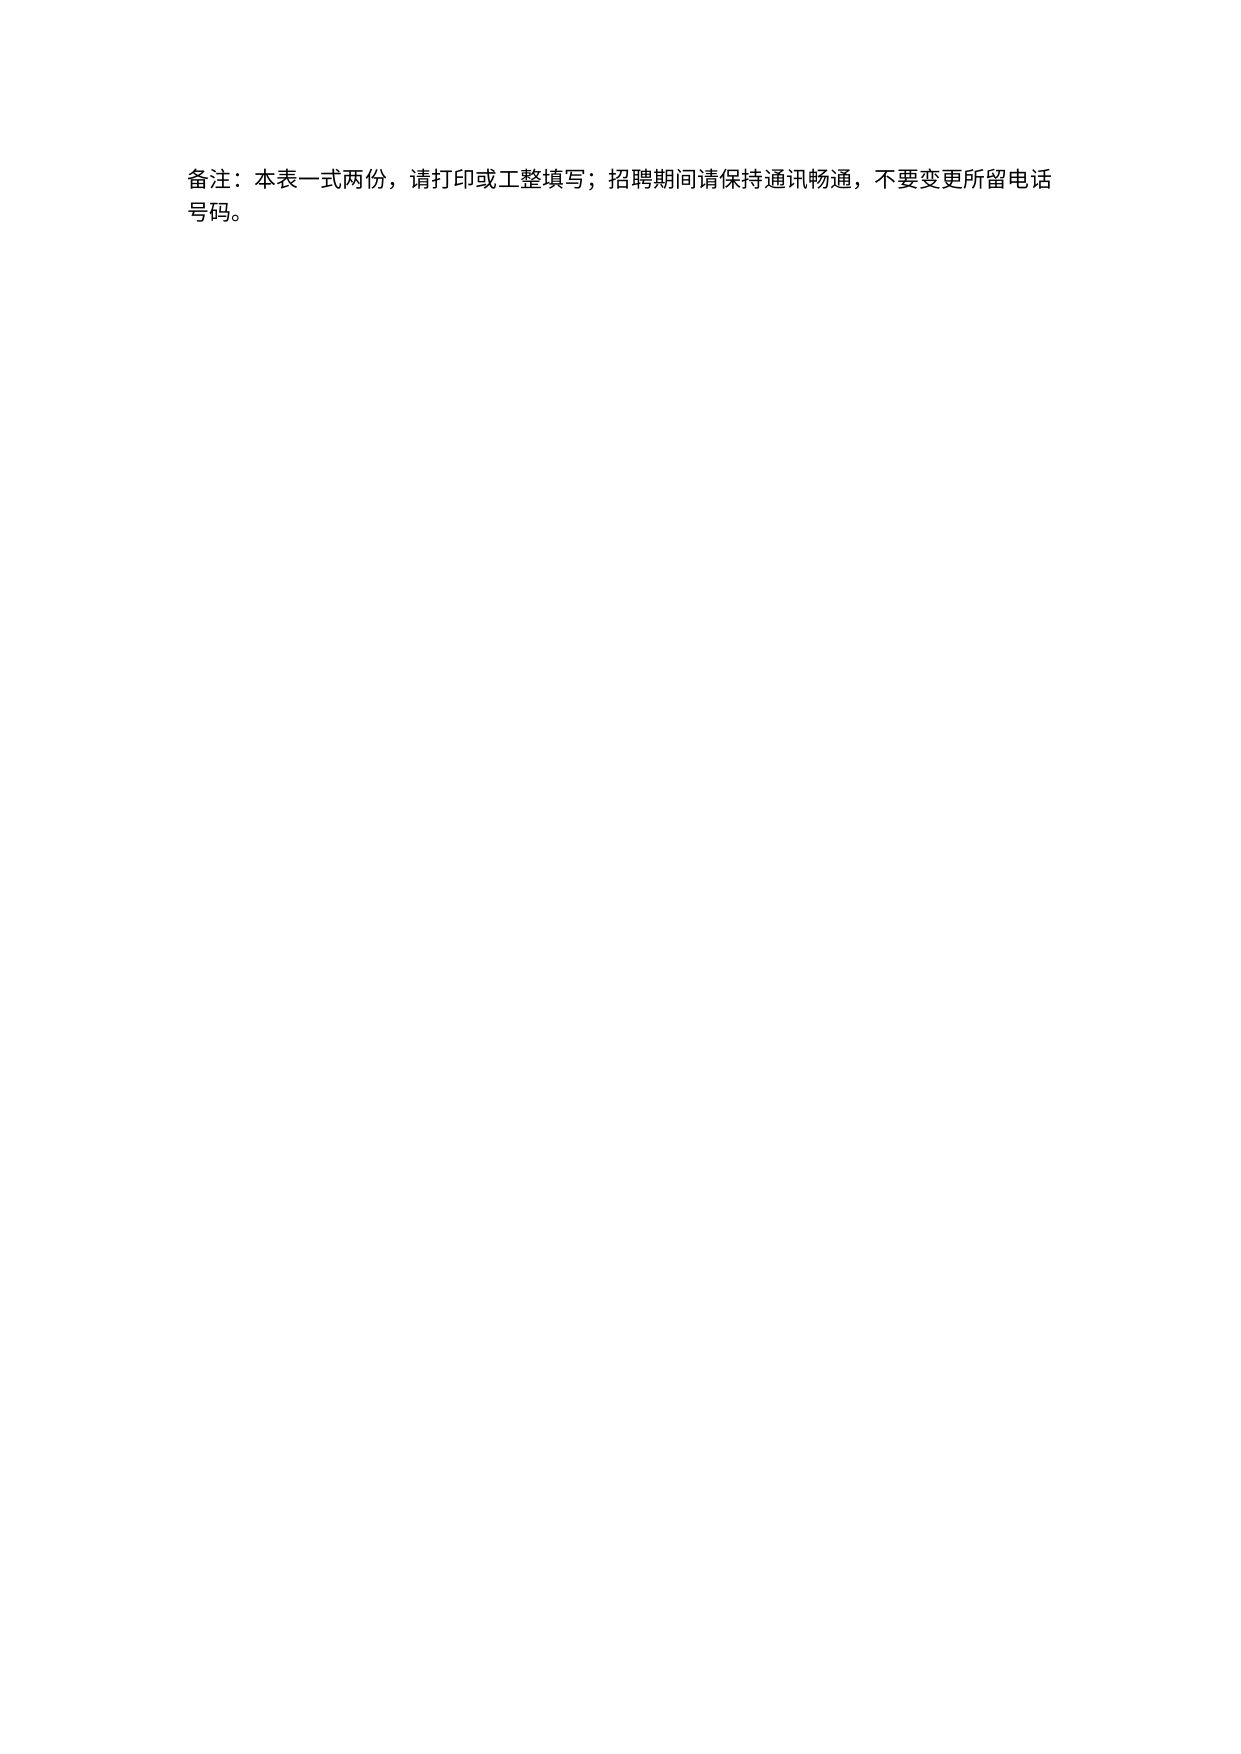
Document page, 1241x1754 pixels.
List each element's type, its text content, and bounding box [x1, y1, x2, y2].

text 备注：本表一式两份，请打印或工整填写；招聘期间请保持通讯畅通，不要变更所留电话号码。 [187, 162, 1053, 227]
